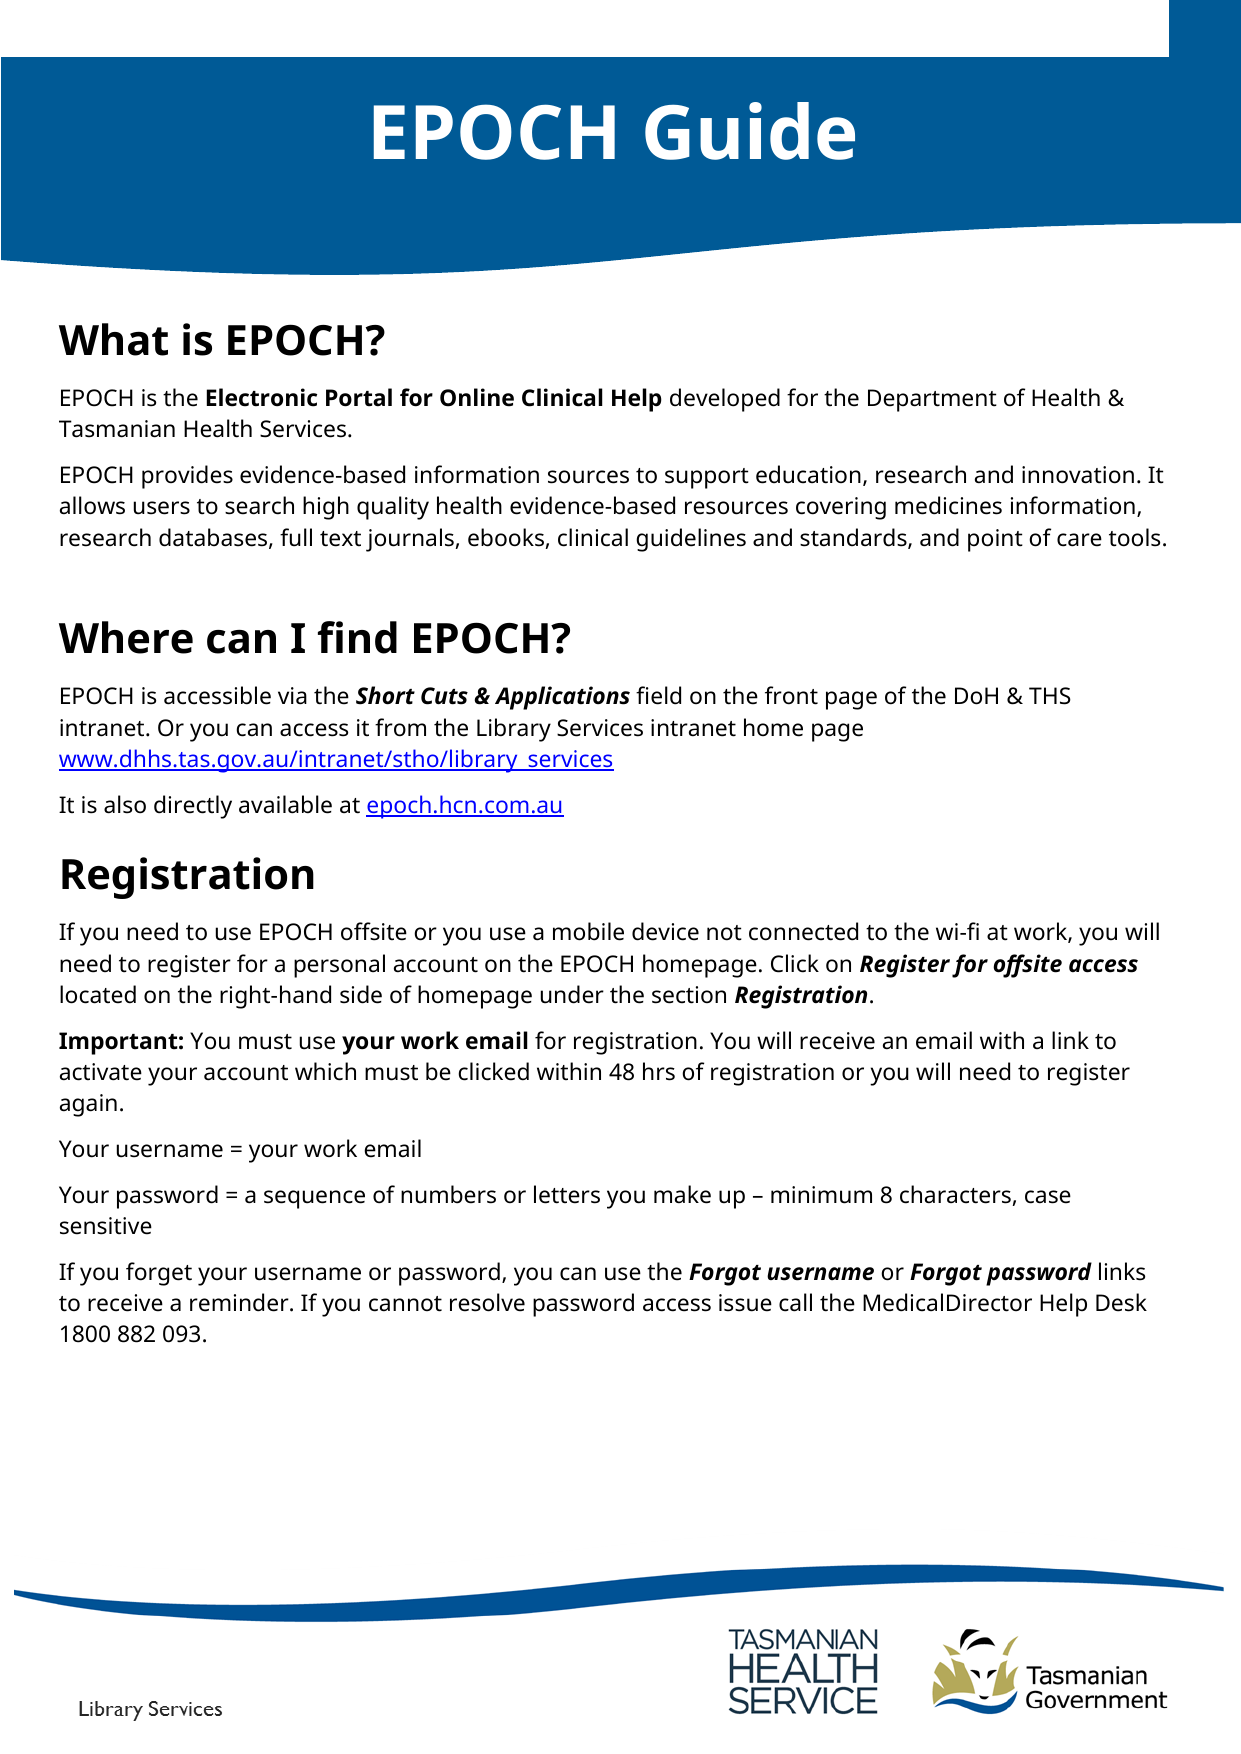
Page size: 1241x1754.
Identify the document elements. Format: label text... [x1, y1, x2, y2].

text Your password = a sequence of numbers or letters you make up – minimum 8 characters, case sensitive [58, 1179, 1169, 1241]
text EPOCH is the Electronic Portal for Online Clinical Help developed for the Department of Health & Tasmanian Health Services. [58, 382, 1169, 444]
text Your username = your work email [58, 1133, 1169, 1164]
text EPOCH is accessible via the Short Cuts & Applications field on the front page of the DoH & THS intranet. Or you can access it from the Library Services intranet home page www.dhhs.tas.gov.au/intranet/stho/library_services [58, 680, 1169, 774]
title EPOCH Guide [58, 79, 1169, 182]
text Important: You must use your work email for registration. You will receive an email with a link to activate your account which must be clicked within 48 hrs of registration or you will need to register again. [58, 1024, 1169, 1118]
text It is also directly available at epoch.hcn.com.au [58, 789, 1169, 820]
picture [14, 1523, 1224, 1754]
text If you forget your username or password, you can use the Forgot username or Forgot password links to receive a reminder. If you cannot resolve password access issue call the MedicalDirector Help Desk 1800 882 093. [58, 1256, 1169, 1349]
subtitle Registration [58, 845, 1169, 902]
subtitle Where can I find EPOCH? [58, 609, 1169, 666]
text If you need to use EPOCH offsite or you use a mobile device not connected to the wi-fi at work, you will need to register for a personal account on the EPOCH homepage. Click on Register for offsite access located on the right-hand side of homepage under the section Registration. [58, 916, 1169, 1010]
subtitle What is EPOCH? [58, 311, 1169, 367]
text EPOCH provides evidence-based information sources to support education, research and innovation. It allows users to search high quality health evidence-based resources covering medicines information, research databases, full text journals, ebooks, clinical guidelines and standards, and point of care tools. [58, 459, 1169, 584]
